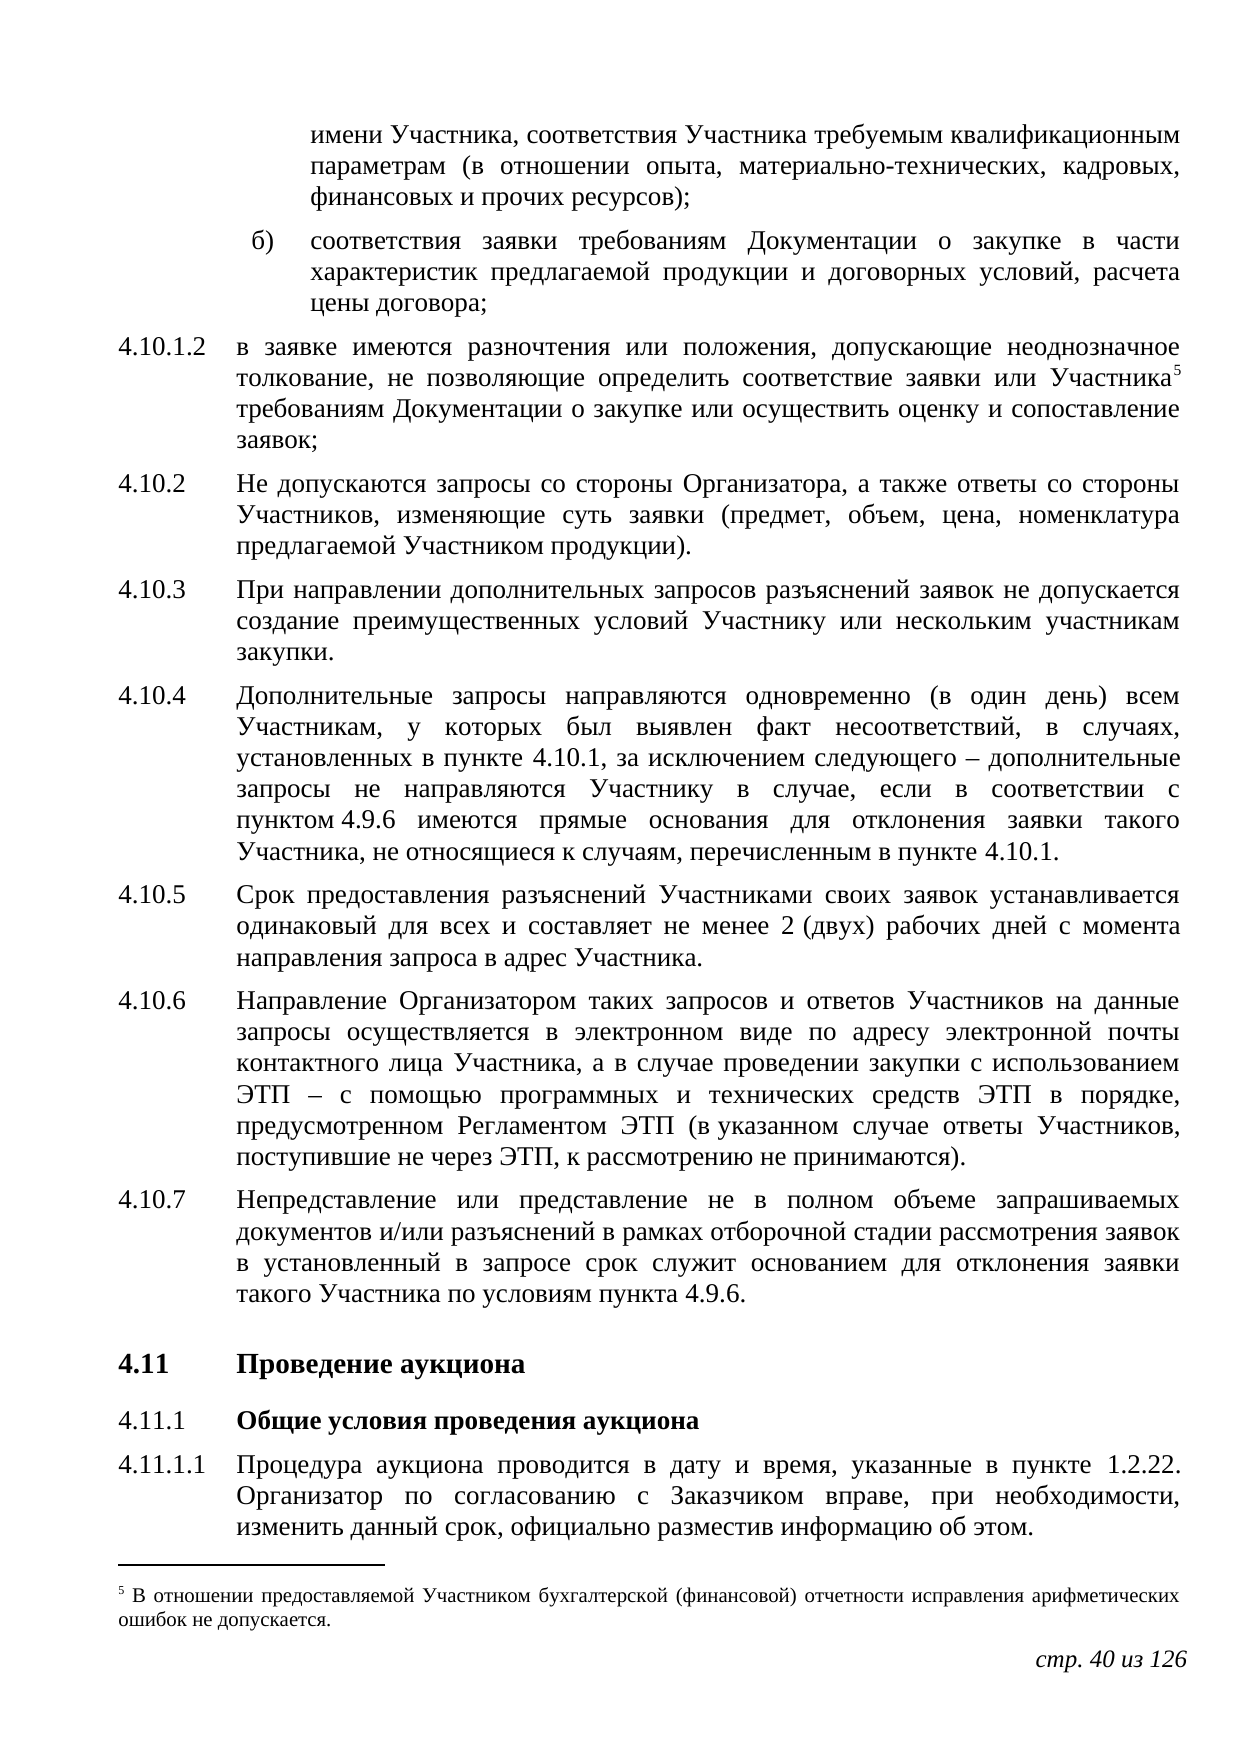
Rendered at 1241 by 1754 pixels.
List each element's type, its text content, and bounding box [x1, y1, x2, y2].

text соответствия заявки требованиям Документации о закупке в части характеристик предлагаемой продукции и договорных условий, расчета цены договора; [251, 224, 1181, 317]
text Срок предоставления разъяснений Участниками своих заявок устанавливается одинаковый для всех и составляет не менее 2 (двух) рабочих дней с момента направления запроса в адрес Участника. [118, 878, 1181, 972]
list в заявке имеются разночтения или положения, допускающие неоднозначное толкование, не позволяющие определить соответствие заявки или Участника требованиям Документации о закупке или осуществить оценку и сопоставление заявок; [118, 330, 1181, 454]
text Направление Организатором таких запросов и ответов Участников на данные запросы осуществляется в электронном виде по адресу электронной почты контактного лица Участника, а в случае проведении закупки с использованием ЭТП – с помощью программных и технических средств ЭТП в порядке, предусмотренном Регламентом ЭТП (в указанном случае ответы Участников, поступившие не через ЭТП, к рассмотрению не принимаются). [118, 984, 1181, 1171]
subtitle Проведение аукциона [118, 1346, 1181, 1379]
text Процедура аукциона проводится в дату и время, указанные в пункте 1.2.22. Организатор по согласованию с Заказчиком вправе, при необходимости, изменить данный срок, официально разместив информацию об этом. [118, 1448, 1181, 1541]
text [251, 118, 1181, 212]
text При направлении дополнительных запросов разъяснений заявок не допускается создание преимущественных условий Участнику или нескольким участникам закупки. [118, 573, 1181, 666]
text Непредставление или представление не в полном объеме запрашиваемых документов и/или разъяснений в рамках отборочной стадии рассмотрения заявок в установленный в запросе срок служит основанием для отклонения заявки такого Участника по условиям пункта 4.9.6. [118, 1184, 1181, 1308]
text Общие условия проведения аукциона [118, 1404, 1181, 1435]
text Не допускаются запросы со стороны Организатора, а также ответы со стороны Участников, изменяющие суть заявки (предмет, объем, цена, номенклатура предлагаемой Участником продукции). [118, 467, 1181, 561]
text Дополнительные запросы направляются одновременно (в один день) всем Участникам, у которых был выявлен факт несоответствий, в случаях, установленных в пункте 4.10.1, за исключением следующего – дополнительные запросы не направляются Участнику в случае, если в соответствии с пунктом 4.9.6 имеются прямые основания для отклонения заявки такого Участника, не относящиеся к случаям, перечисленным в пункте 4.10.1. [118, 679, 1181, 866]
